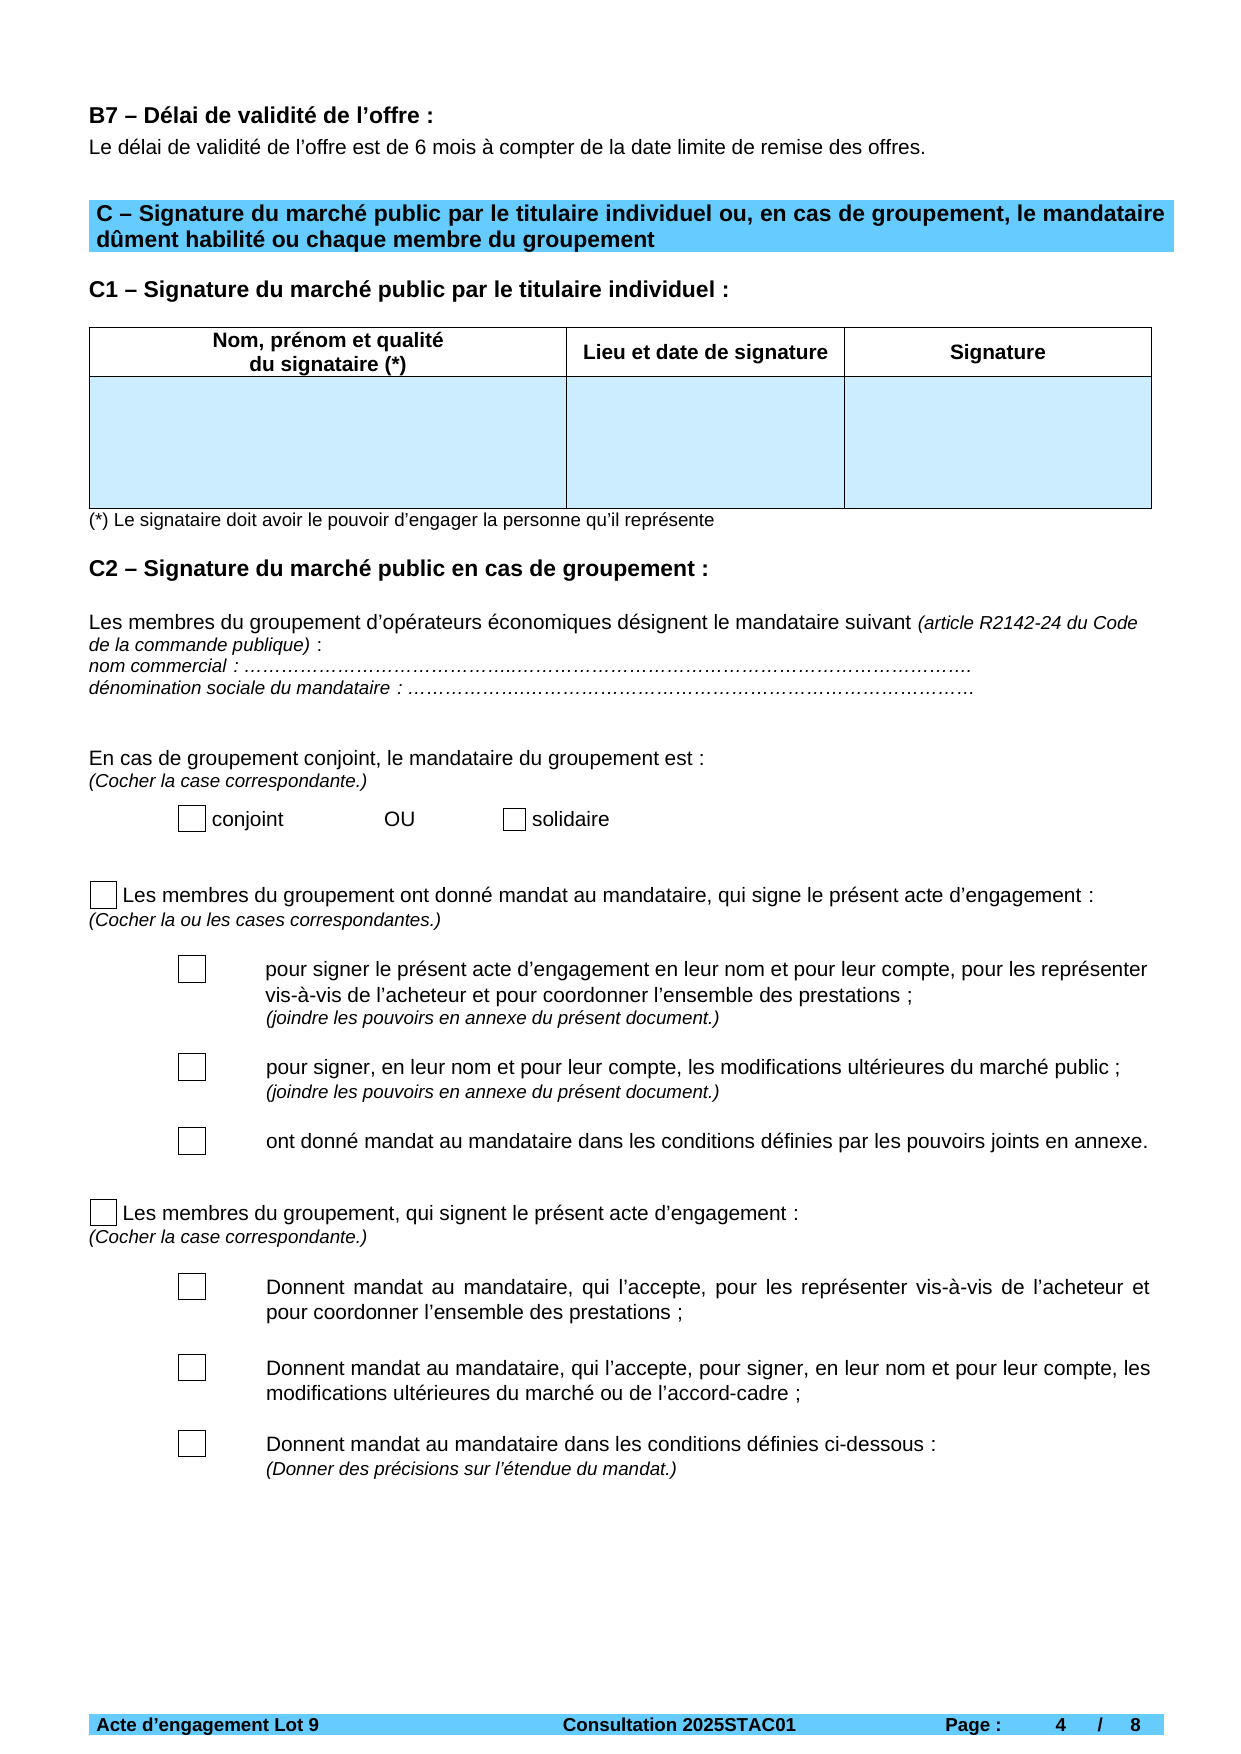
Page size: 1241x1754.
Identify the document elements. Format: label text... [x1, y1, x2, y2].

table_header Nom, prénom et qualité du signataire (*) [90, 328, 566, 376]
text B7 – Délai de validité de l’offre : [89, 102, 1152, 128]
table_cell [845, 377, 1151, 508]
text pour signer, en leur nom et pour leur compte, les modifications ultérieures du marché public ; [177, 1052, 1152, 1081]
text (joindre les pouvoirs en annexe du présent document.) [89, 1081, 1152, 1102]
text Le délai de validité de l’offre est de 6 mois à compter de la date limite de remise des offres. [89, 135, 1152, 159]
text conjoint OU solidaire [89, 804, 1152, 832]
table_header Signature [845, 328, 1151, 376]
table_cell [567, 377, 844, 508]
text nom commercial : ……………………………………..………………………………………………………………. [89, 655, 1152, 677]
text Les membres du groupement d’opérateurs économiques désignent le mandataire suivant (article R2142-24 du Code de la commande publique) : [89, 609, 1152, 655]
text Donnent mandat au mandataire, qui l’accepte, pour signer, en leur nom et pour leur compte, les modifications ultérieures du marché ou de l’accord-cadre ; [177, 1353, 1152, 1405]
text Donnent mandat au mandataire, qui l’accepte, pour les représenter vis-à-vis de l’acheteur et pour coordonner l’ensemble des prestations ; [177, 1272, 1152, 1324]
text Donnent mandat au mandataire dans les conditions définies ci-dessous : [118, 1429, 1152, 1457]
text Les membres du groupement ont donné mandat au mandataire, qui signe le présent acte d’engagement : [89, 880, 1152, 909]
text (joindre les pouvoirs en annexe du présent document.) [89, 1007, 1152, 1028]
text dénomination sociale du mandataire : ……………….……………………………………………………………… [89, 677, 1152, 698]
text Les membres du groupement, qui signent le présent acte d’engagement : [89, 1198, 1152, 1226]
text (*) Le signataire doit avoir le pouvoir d’engager la personne qu’il représente [89, 509, 1152, 531]
text (Cocher la case correspondante.) [89, 770, 1152, 792]
text (Donner des précisions sur l’étendue du mandat.) [118, 1457, 1152, 1479]
text ont donné mandat au mandataire dans les conditions définies par les pouvoirs joints en annexe. [118, 1126, 1152, 1155]
text C1 – Signature du marché public par le titulaire individuel : [89, 276, 1152, 303]
text pour signer le présent acte d’engagement en leur nom et pour leur compte, pour les représenter vis-à-vis de l’acheteur et pour coordonner l’ensemble des prestations ; [89, 954, 1152, 1007]
text (Cocher la ou les cases correspondantes.) [89, 909, 1152, 930]
table_cell [90, 377, 566, 508]
text C2 – Signature du marché public en cas de groupement : [89, 555, 1152, 581]
table_header Lieu et date de signature [567, 328, 844, 376]
table_header C – Signature du marché public par le titulaire individuel ou, en cas de groupement, le mandataire dûment habilité ou chaque membre du groupement [89, 200, 1174, 252]
text (Cocher la case correspondante.) [89, 1226, 1152, 1248]
text En cas de groupement conjoint, le mandataire du groupement est : [89, 746, 1152, 770]
